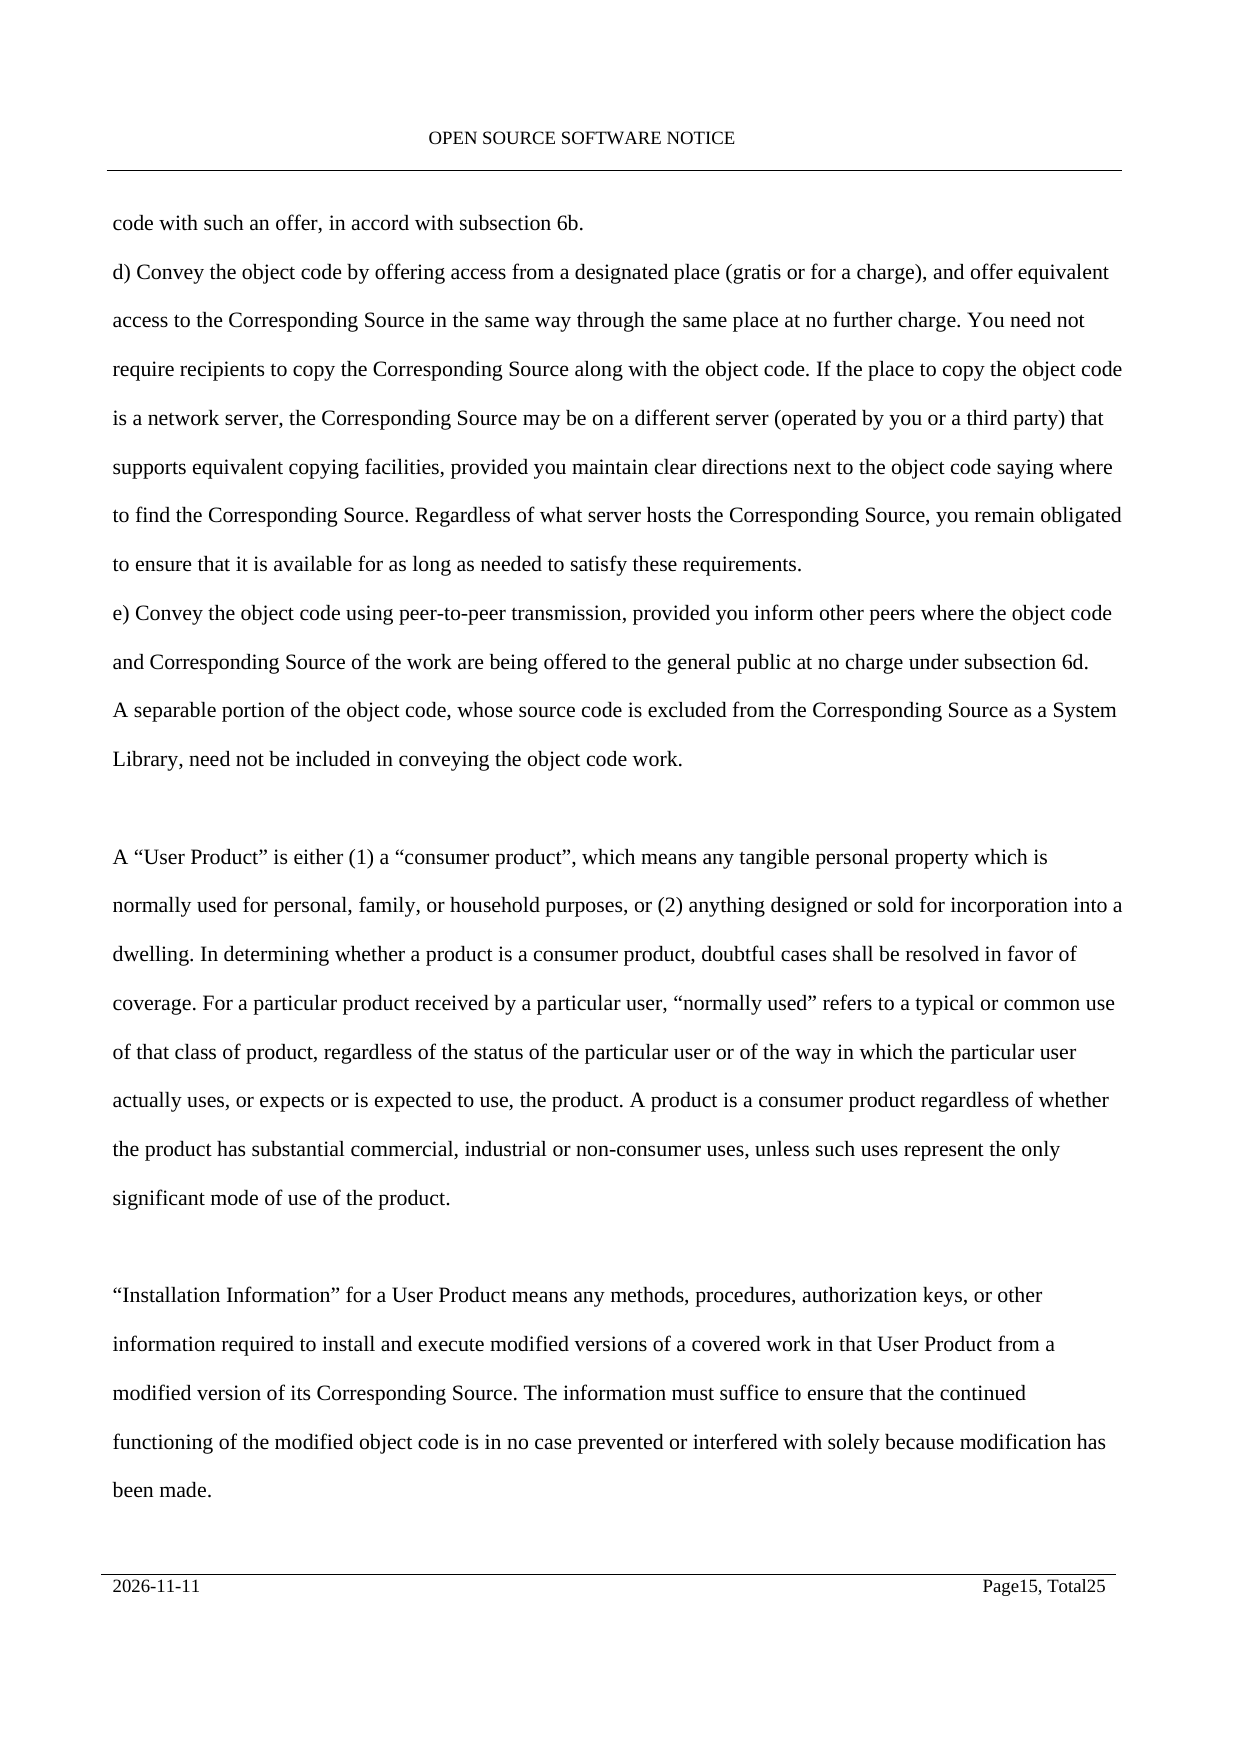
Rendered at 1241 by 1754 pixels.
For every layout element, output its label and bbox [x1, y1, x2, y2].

text [112, 206, 1128, 1506]
